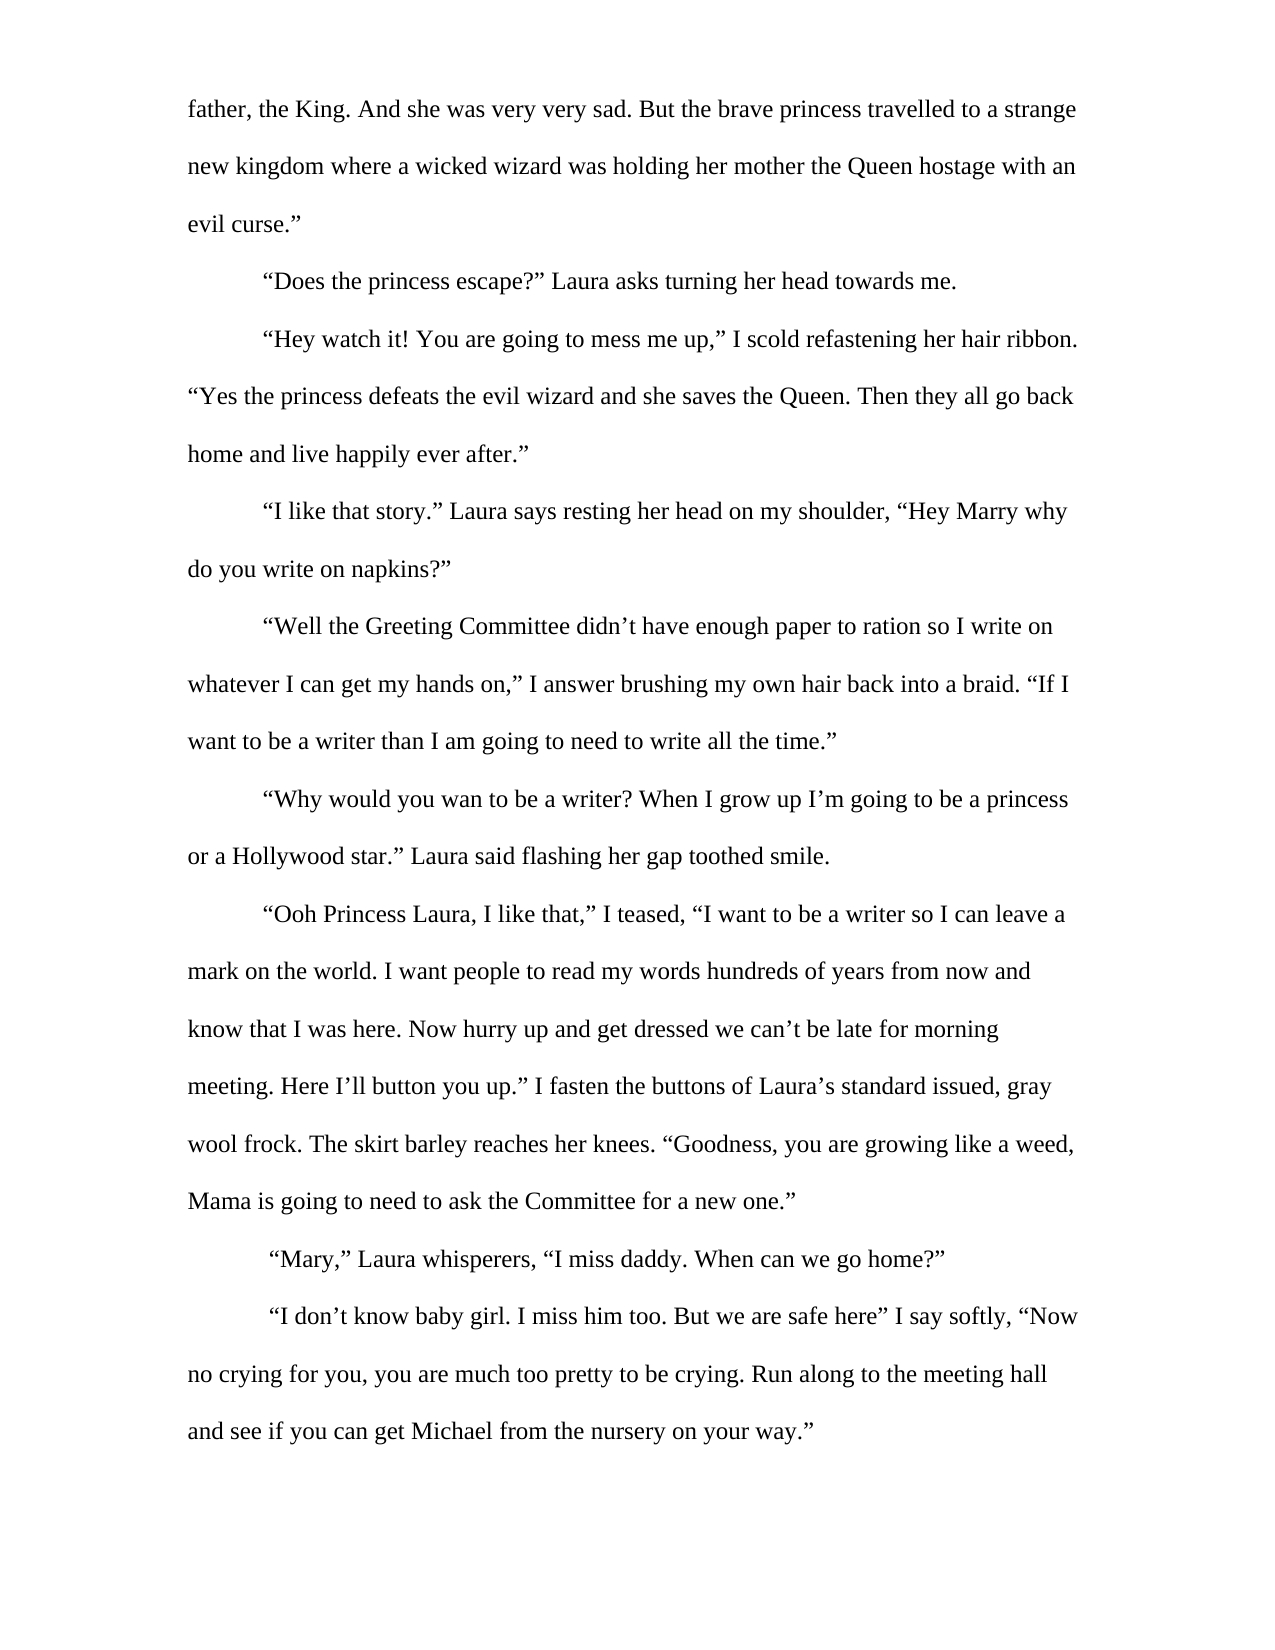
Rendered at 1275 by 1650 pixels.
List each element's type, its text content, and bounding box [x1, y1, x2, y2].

text “Why would you wan to be a writer? When I grow up I’m going to be a princess or a Hollywood star.” Laura said flashing her gap toothed smile. [187, 784, 1087, 870]
text “Mary,” Laura whisperers, “I miss daddy. When can we go home?” [187, 1244, 1087, 1272]
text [187, 94, 1087, 237]
text “I don’t know baby girl. I miss him too. But we are safe here” I say softly, “Now no crying for you, you are much too pretty to be crying. Run along to the meeting hall and see if you can get Michael from the nursery on your way.” [187, 1301, 1087, 1445]
text “I like that story.” Laura says resting her head on my shoulder, “Hey Marry why do you write on napkins?” [187, 496, 1087, 582]
text “Hey watch it! You are going to mess me up,” I scold refastening her hair ribbon. “Yes the princess defeats the evil wizard and she saves the Queen. Then they all go back home and live happily ever after.” [187, 324, 1087, 467]
text “Well the Greeting Committee didn’t have enough paper to ration so I write on whatever I can get my hands on,” I answer brushing my own hair back into a braid. “If I want to be a writer than I am going to need to write all the time.” [187, 611, 1087, 755]
text “Does the princess escape?” Laura asks turning her head towards me. [187, 266, 1087, 295]
text “Ooh Princess Laura, I like that,” I teased, “I want to be a writer so I can leave a mark on the world. I want people to read my words hundreds of years from now and know that I was here. Now hurry up and get dressed we can’t be late for morning meeting. Here I’ll button you up.” I fasten the buttons of Laura’s standard issued, gray wool frock. The skirt barley reaches her knees. “Goodness, you are growing like a weed, Mama is going to need to ask the Committee for a new one.” [187, 899, 1087, 1215]
